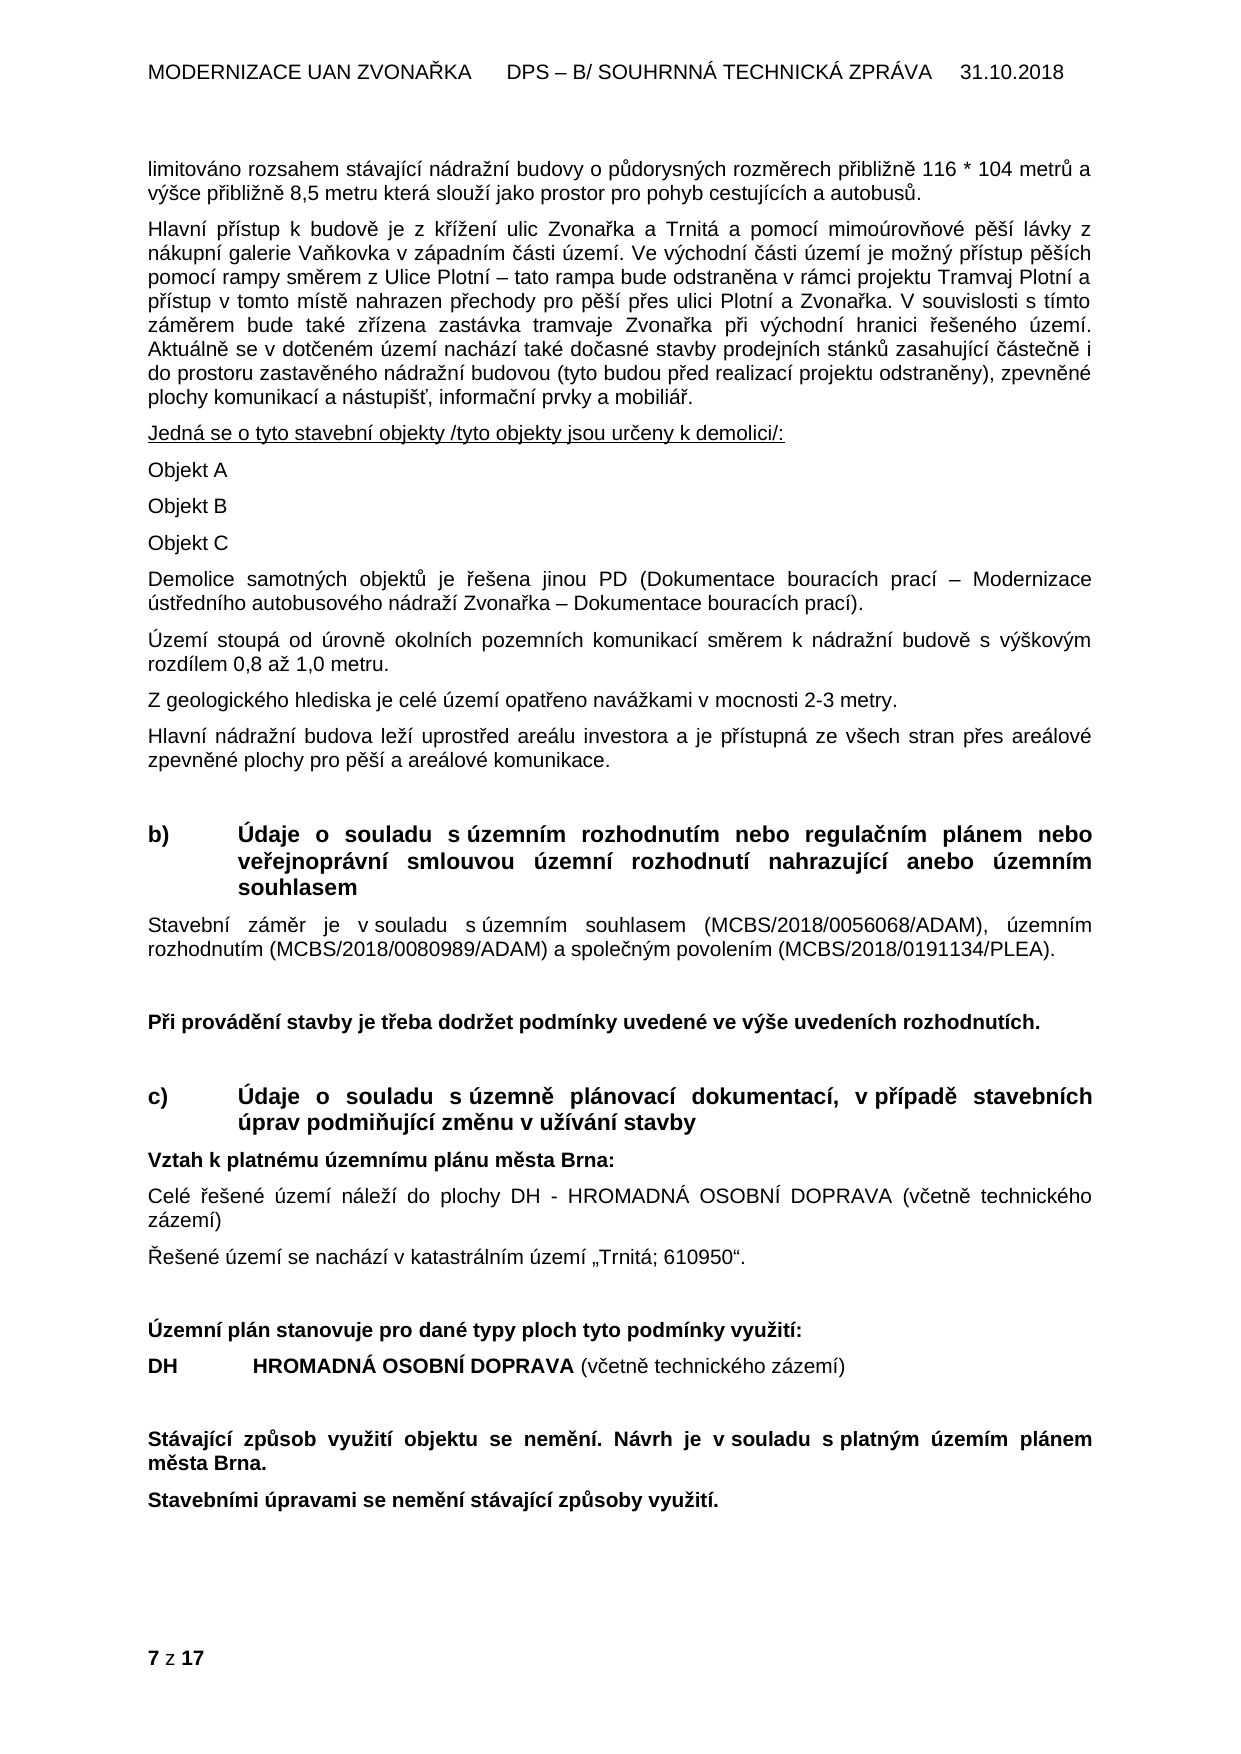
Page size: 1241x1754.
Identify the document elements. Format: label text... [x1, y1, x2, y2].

text Územní plán stanovuje pro dané typy ploch tyto podmínky využití: [148, 1318, 1093, 1342]
text Objekt B [148, 494, 1093, 518]
text Při provádění stavby je třeba dodržet podmínky uvedené ve výše uvedeních rozhodnutích. [148, 1010, 1093, 1034]
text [148, 157, 1093, 204]
text Území stoupá od úrovně okolních pozemních komunikací směrem k nádražní budově s výškovým rozdílem 0,8 až 1,0 metru. [148, 627, 1093, 675]
text Demolice samotných objektů je řešena jinou PD (Dokumentace bouracích prací – Modernizace ústředního autobusového nádraží Zvonařka – Dokumentace bouracích prací). [148, 567, 1093, 615]
text Objekt C [148, 531, 1093, 554]
text Objekt A [148, 458, 1093, 482]
text DH HROMADNÁ OSOBNÍ DOPRAVA (včetně technického zázemí) [148, 1354, 1093, 1378]
text Stávající způsob využití objektu se nemění. Návrh je v souladu s platným územím plánem města Brna. [148, 1427, 1093, 1475]
text Hlavní přístup k budově je z křížení ulic Zvonařka a Trnitá a pomocí mimoúrovňové pěší lávky z nákupní galerie Vaňkovka v západním části území. Ve východní části území je možný přístup pěších pomocí rampy směrem z Ulice Plotní – tato rampa bude odstraněna v rámci projektu Tramvaj Plotní a přístup v tomto místě nahrazen přechody pro pěší přes ulici Plotní a Zvonařka. V souvislosti s tímto záměrem bude také zřízena zastávka tramvaje Zvonařka při východní hranici řešeného území. Aktuálně se v dotčeném území nachází také dočasné stavby prodejních stánků zasahující částečně i do prostoru zastavěného nádražní budovou (tyto budou před realizací projektu odstraněny), zpevněné plochy komunikací a nástupišť, informační prvky a mobiliář. [148, 217, 1093, 409]
text Z geologického hlediska je celé území opatřeno navážkami v mocnosti 2-3 metry. [148, 688, 1093, 712]
subtitle Údaje o souladu s územním rozhodnutím nebo regulačním plánem nebo veřejnoprávní smlouvou územní rozhodnutí nahrazující anebo územním souhlasem [148, 821, 1093, 900]
text Stavební záměr je v souladu s územním souhlasem (MCBS/2018/0056068/ADAM), územním rozhodnutím (MCBS/2018/0080989/ADAM) a společným povolením (MCBS/2018/0191134/PLEA). [148, 913, 1093, 961]
text Hlavní nádražní budova leží uprostřed areálu investora a je přístupná ze všech stran přes areálové zpevněné plochy pro pěší a areálové komunikace. [148, 724, 1093, 772]
text Jedná se o tyto stavební objekty /tyto objekty jsou určeny k demolici/: [148, 421, 1093, 445]
text Vztah k platnému územnímu plánu města Brna: [148, 1148, 1093, 1172]
subtitle Údaje o souladu s územně plánovací dokumentací, v případě stavebních úprav podmiňující změnu v užívání stavby [148, 1083, 1093, 1135]
text Řešené území se nachází v katastrálním území „Trnitá; 610950“. [148, 1245, 1093, 1269]
text Stavebními úpravami se nemění stávající způsoby využití. [148, 1487, 1093, 1511]
text Celé řešené území náleží do plochy DH - HROMADNÁ OSOBNÍ DOPRAVA (včetně technického zázemí) [148, 1184, 1093, 1232]
